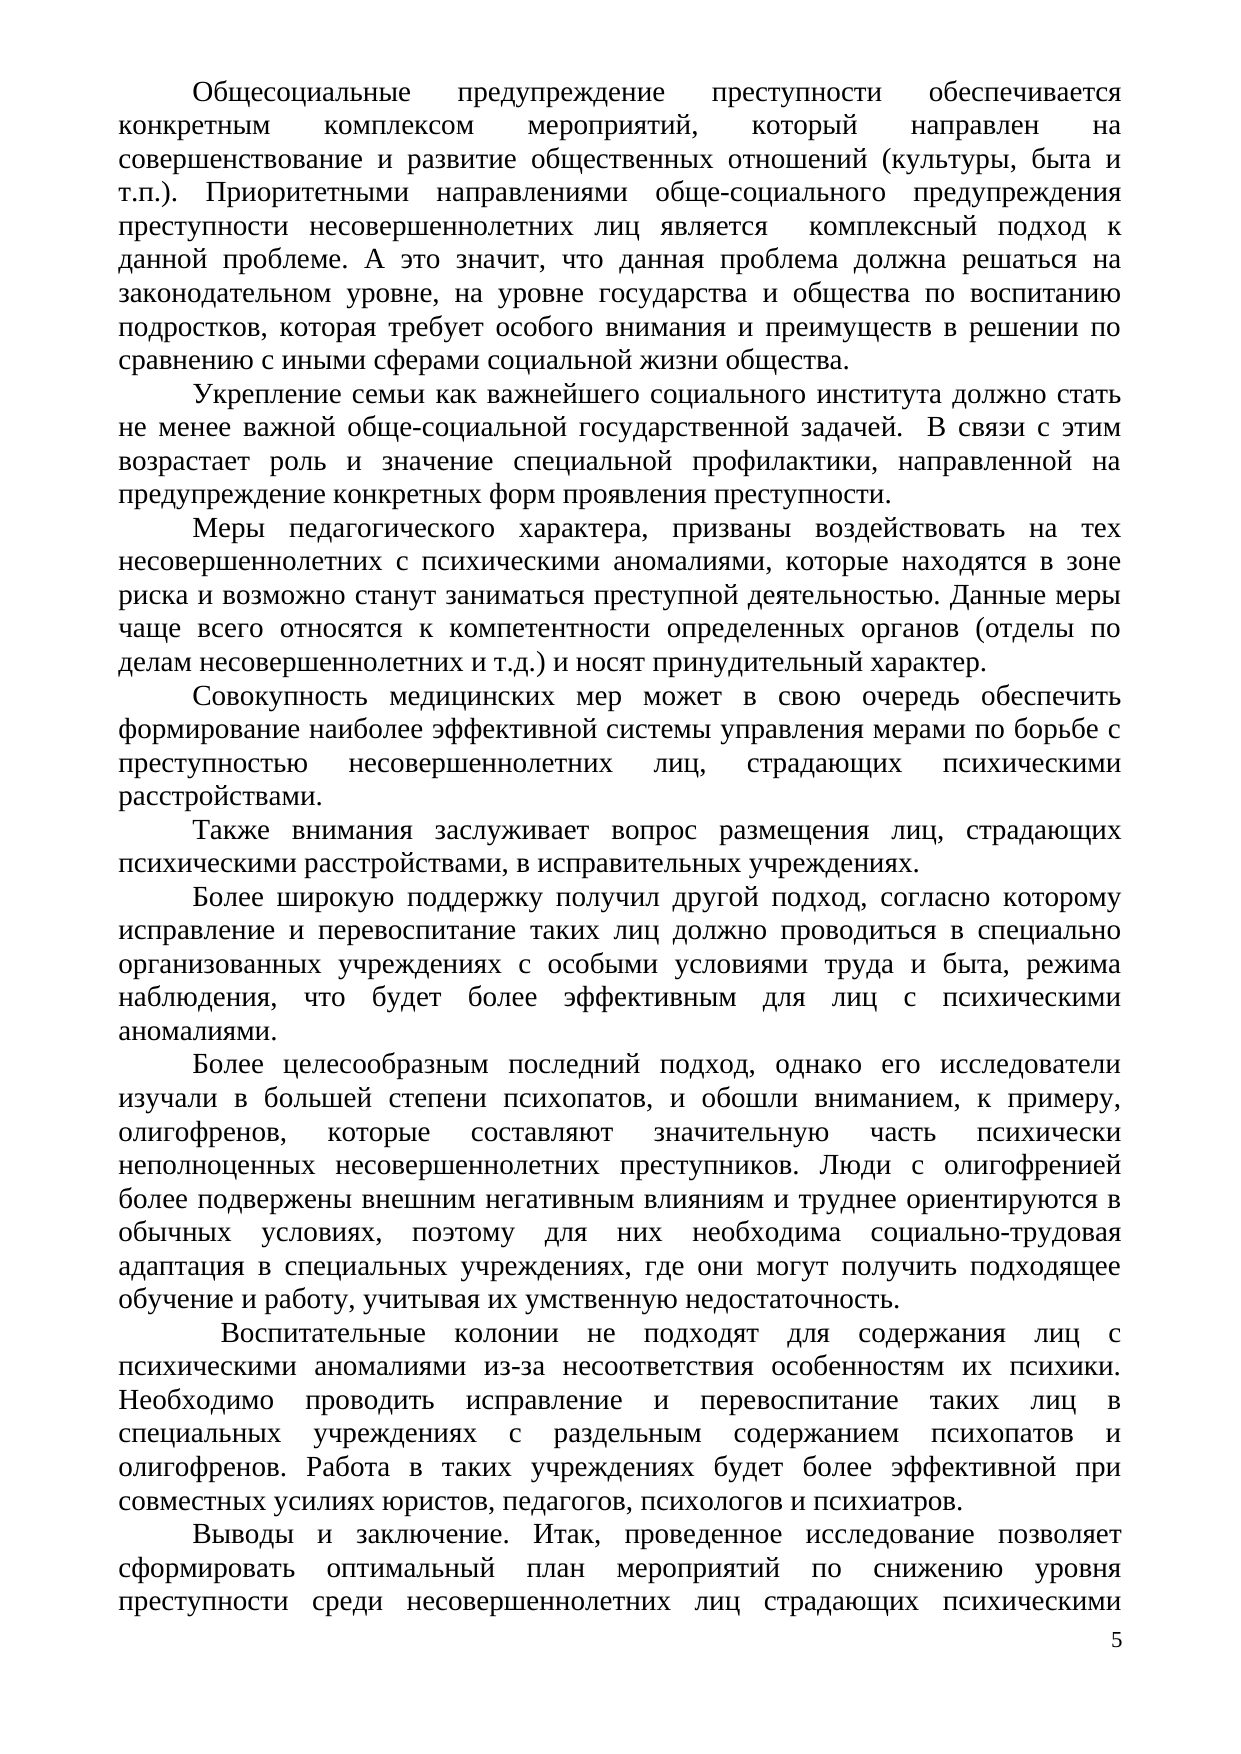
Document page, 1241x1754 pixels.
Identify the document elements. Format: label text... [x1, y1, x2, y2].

text Воспитательные колонии не подходят для содержания лиц с психическими аномалиями из-за несоответствия особенностям их психики. Необходимо проводить исправление и перевоспитание таких лиц в специальных учреждениях с раздельным содержанием психопатов и олигофренов. Работа в таких учреждениях будет более эффективной при совместных усилиях юристов, педагогов, психологов и психиатров. [118, 1315, 1122, 1516]
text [118, 1516, 1122, 1617]
text Более широкую поддержку получил другой подход, согласно которому исправление и перевоспитание таких лиц должно проводиться в специально организованных учреждениях с особыми условиями труда и быта, режима наблюдения, что будет более эффективным для лиц с психическими аномалиями. [118, 879, 1122, 1047]
text Меры педагогического характера, призваны воздействовать на тех несовершеннолетних с психическими аномалиями, которые находятся в зоне риска и возможно станут заниматься преступной деятельностью. Данные меры чаще всего относятся к компетентности определенных органов (отделы по делам несовершеннолетних и т.д.) и носят принудительный характер. [118, 510, 1122, 678]
text Укрепление семьи как важнейшего социального института должно стать не менее важной обще-социальной государственной задачей. В связи с этим возрастает роль и значение специальной профилактики, направленной на предупреждение конкретных форм проявления преступности. [118, 376, 1122, 510]
text Совокупность медицинских мер может в свою очередь обеспечить формирование наиболее эффективной системы управления мерами по борьбе с преступностью несовершеннолетних лиц, страдающих психическими расстройствами. [118, 678, 1122, 812]
text Также внимания заслуживает вопрос размещения лиц, страдающих психическими расстройствами, в исправительных учреждениях. [118, 812, 1122, 879]
text Общесоциальные предупреждение преступности обеспечивается конкретным комплексом мероприятий, который направлен на совершенствование и развитие общественных отношений (культуры, быта и т.п.). Приоритетными направлениями обще-социального предупреждения преступности несовершеннолетних лиц является комплексный подход к данной проблеме. А это значит, что данная проблема должна решаться на законодательном уровне, на уровне государства и общества по воспитанию подростков, которая требует особого внимания и преимуществ в решении по сравнению с иными сферами социальной жизни общества. [118, 74, 1122, 376]
text Более целесообразным последний подход, однако его исследователи изучали в большей степени психопатов, и обошли вниманием, к примеру, олигофренов, которые составляют значительную часть психически неполноценных несовершеннолетних преступников. Люди с олигофренией более подвержены внешним негативным влияниям и труднее ориентируются в обычных условиях, поэтому для них необходима социально-трудовая адаптация в специальных учреждениях, где они могут получить подходящее обучение и работу, учитывая их умственную недостаточность. [118, 1047, 1122, 1315]
